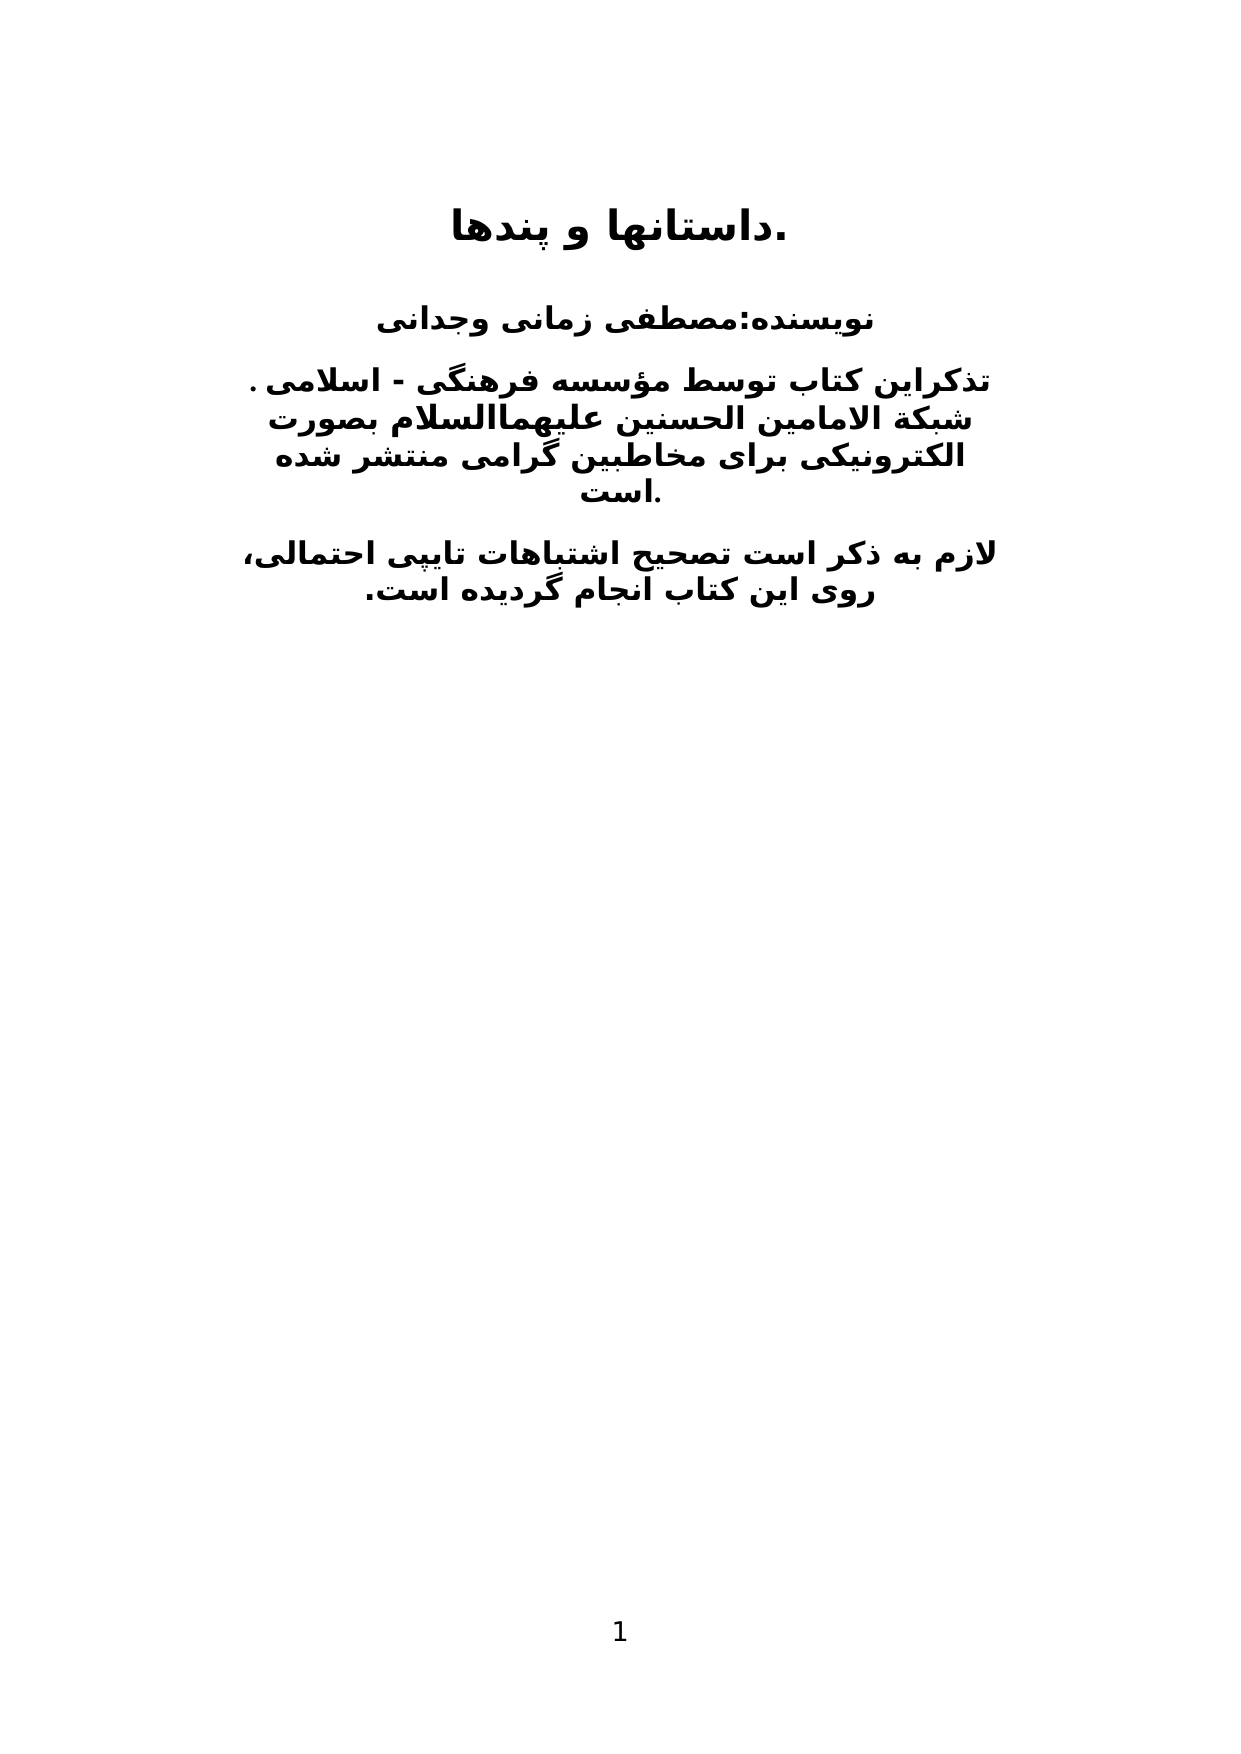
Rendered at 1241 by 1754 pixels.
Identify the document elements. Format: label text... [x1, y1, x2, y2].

text نویسنده:مصطفی زمانی وجدانی [236, 301, 1004, 337]
text .داستانها و پندها [236, 202, 1004, 251]
text لازم به ذکر است تصحیح اشتباهات تایپی احتمالی، روی این کتاب انجام گردیده است. [236, 535, 1004, 608]
text . تذکراین کتاب توسط مؤسسه فرهنگی - اسلامی شبکة الامامین الحسنین عليهما‌السلام بصورت الکترونیکی برای مخاطبین گرامی منتشر شده است. [236, 362, 1004, 510]
